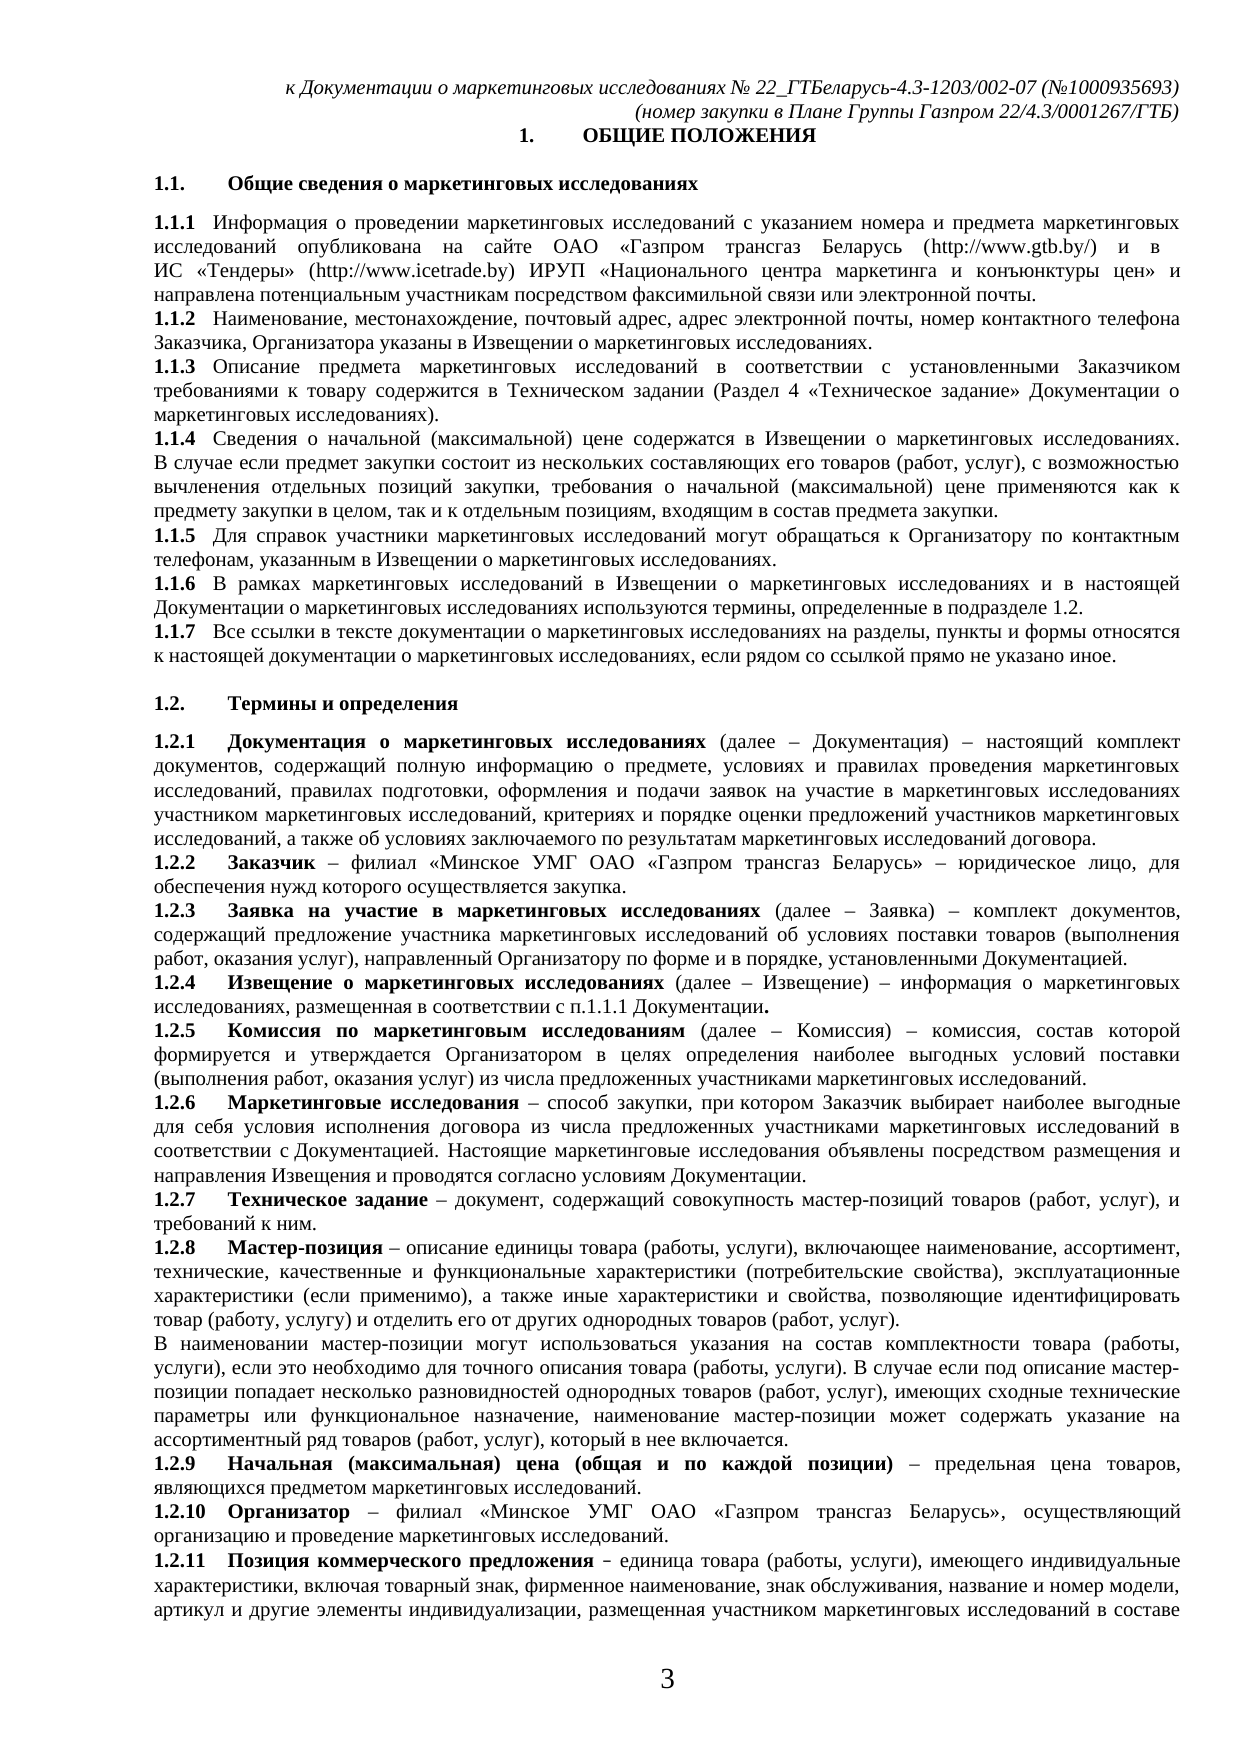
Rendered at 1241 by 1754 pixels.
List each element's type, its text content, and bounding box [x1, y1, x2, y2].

list Описание предмета маркетинговых исследований в соответствии с установленными Заказчиком требованиями к товару содержится в Техническом задании (Раздел 4 «Техническое задание» Документации о маркетинговых исследованиях). [153, 354, 1181, 426]
list Маркетинговые исследования – способ закупки, при котором Заказчик выбирает наиболее выгодные для себя условия исполнения договора из числа предложенных участниками маркетинговых исследований в соответствии с Документацией. Настоящие маркетинговые исследования объявлены посредством размещения и направления Извещения и проводятся согласно условиям Документации. [153, 1090, 1181, 1187]
list Заказчик – филиал «Минское УМГ ОАО «Газпром трансгаз Беларусь» – юридическое лицо, для обеспечения нужд которого осуществляется закупка. [153, 850, 1181, 898]
list Общие сведения о маркетинговых исследованиях [153, 171, 1181, 195]
list Информация о проведении маркетинговых исследований с указанием номера и предмета маркетинговых исследований опубликована на сайте ОАО «Газпром трансгаз Беларусь (http://www.gtb.by/) и в ИС «Тендеры» (http://www.icetrade.by) ИРУП «Национального центра маркетинга и конъюнктуры цен» и направлена потенциальным участникам посредством факсимильной связи или электронной почты. [153, 210, 1181, 306]
text В наименовании мастер-позиции могут использоваться указания на состав комплектности товара (работы, услуги), если это необходимо для точного описания товара (работы, услуги). В случае если под описание мастер-позиции попадает несколько разновидностей однородных товаров (работ, услуг), имеющих сходные технические параметры или функциональное назначение, наименование мастер-позиции может содержать указание на ассортиментный ряд товаров (работ, услуг), который в нее включается. [153, 1331, 1181, 1451]
list Техническое задание – документ, содержащий совокупность мастер-позиций товаров (работ, услуг), и требований к ним. [153, 1187, 1181, 1235]
list В рамках маркетинговых исследований в Извещении о маркетинговых исследованиях и в настоящей Документации о маркетинговых исследованиях используются термины, определенные в подразделе 1.2. [153, 571, 1181, 619]
list Начальная (максимальная) цена (общая и по каждой позиции) – предельная цена товаров, являющихся предметом маркетинговых исследований. [153, 1451, 1181, 1499]
list Извещение о маркетинговых исследованиях (далее – Извещение) – информация о маркетинговых исследованиях, размещенная в соответствии с п.1.1.1 Документации. [153, 970, 1181, 1018]
list Все ссылки в тексте документации о маркетинговых исследованиях на разделы, пункты и формы относятся к настоящей документации о маркетинговых исследованиях, если рядом со ссылкой прямо не указано иное. [153, 619, 1181, 667]
list Заявка на участие в маркетинговых исследованиях (далее – Заявка) – комплект документов, содержащий предложение участника маркетинговых исследований об условиях поставки товаров (выполнения работ, оказания услуг), направленный Организатору по форме и в порядке, установленными Документацией. [153, 898, 1181, 970]
list Комиссия по маркетинговым исследованиям (далее – Комиссия) – комиссия, состав которой формируется и утверждается Организатором в целях определения наиболее выгодных условий поставки (выполнения работ, оказания услуг) из числа предложенных участниками маркетинговых исследований. [153, 1018, 1181, 1090]
list Для справок участники маркетинговых исследований могут обращаться к Организатору по контактным телефонам, указанным в Извещении о маркетинговых исследованиях. [153, 522, 1181, 571]
list Мастер-позиция – описание единицы товара (работы, услуги), включающее наименование, ассортимент, технические, качественные и функциональные характеристики (потребительские свойства), эксплуатационные характеристики (если применимо), а также иные характеристики и свойства, позволяющие идентифицировать товар (работу, услугу) и отделить его от других однородных товаров (работ, услуг). [153, 1235, 1181, 1331]
list Документация о маркетинговых исследованиях (далее – Документация) – настоящий комплект документов, содержащий полную информацию о предмете, условиях и правилах проведения маркетинговых исследований, правилах подготовки, оформления и подачи заявок на участие в маркетинговых исследованиях участником маркетинговых исследований, критериях и порядке оценки предложений участников маркетинговых исследований, а также об условиях заключаемого по результатам маркетинговых исследований договора. [153, 729, 1181, 850]
list Термины и определения [153, 691, 1181, 715]
list Сведения о начальной (максимальной) цене содержатся в Извещении о маркетинговых исследованиях. В случае если предмет закупки состоит из нескольких составляющих его товаров (работ, услуг), с возможностью вычленения отдельных позиций закупки, требования о начальной (максимальной) цене применяются как к предмету закупки в целом, так и к отдельным позициям, входящим в состав предмета закупки. [153, 426, 1181, 522]
list ОБЩИЕ ПОЛОЖЕНИЯ [153, 123, 1181, 147]
list Наименование, местонахождение, почтовый адрес, адрес электронной почты, номер контактного телефона Заказчика, Организатора указаны в Извещении о маркетинговых исследованиях. [153, 306, 1181, 354]
list Организатор – филиал «Минское УМГ ОАО «Газпром трансгаз Беларусь», осуществляющий организацию и проведение маркетинговых исследований. [153, 1499, 1181, 1547]
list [153, 1547, 1181, 1621]
